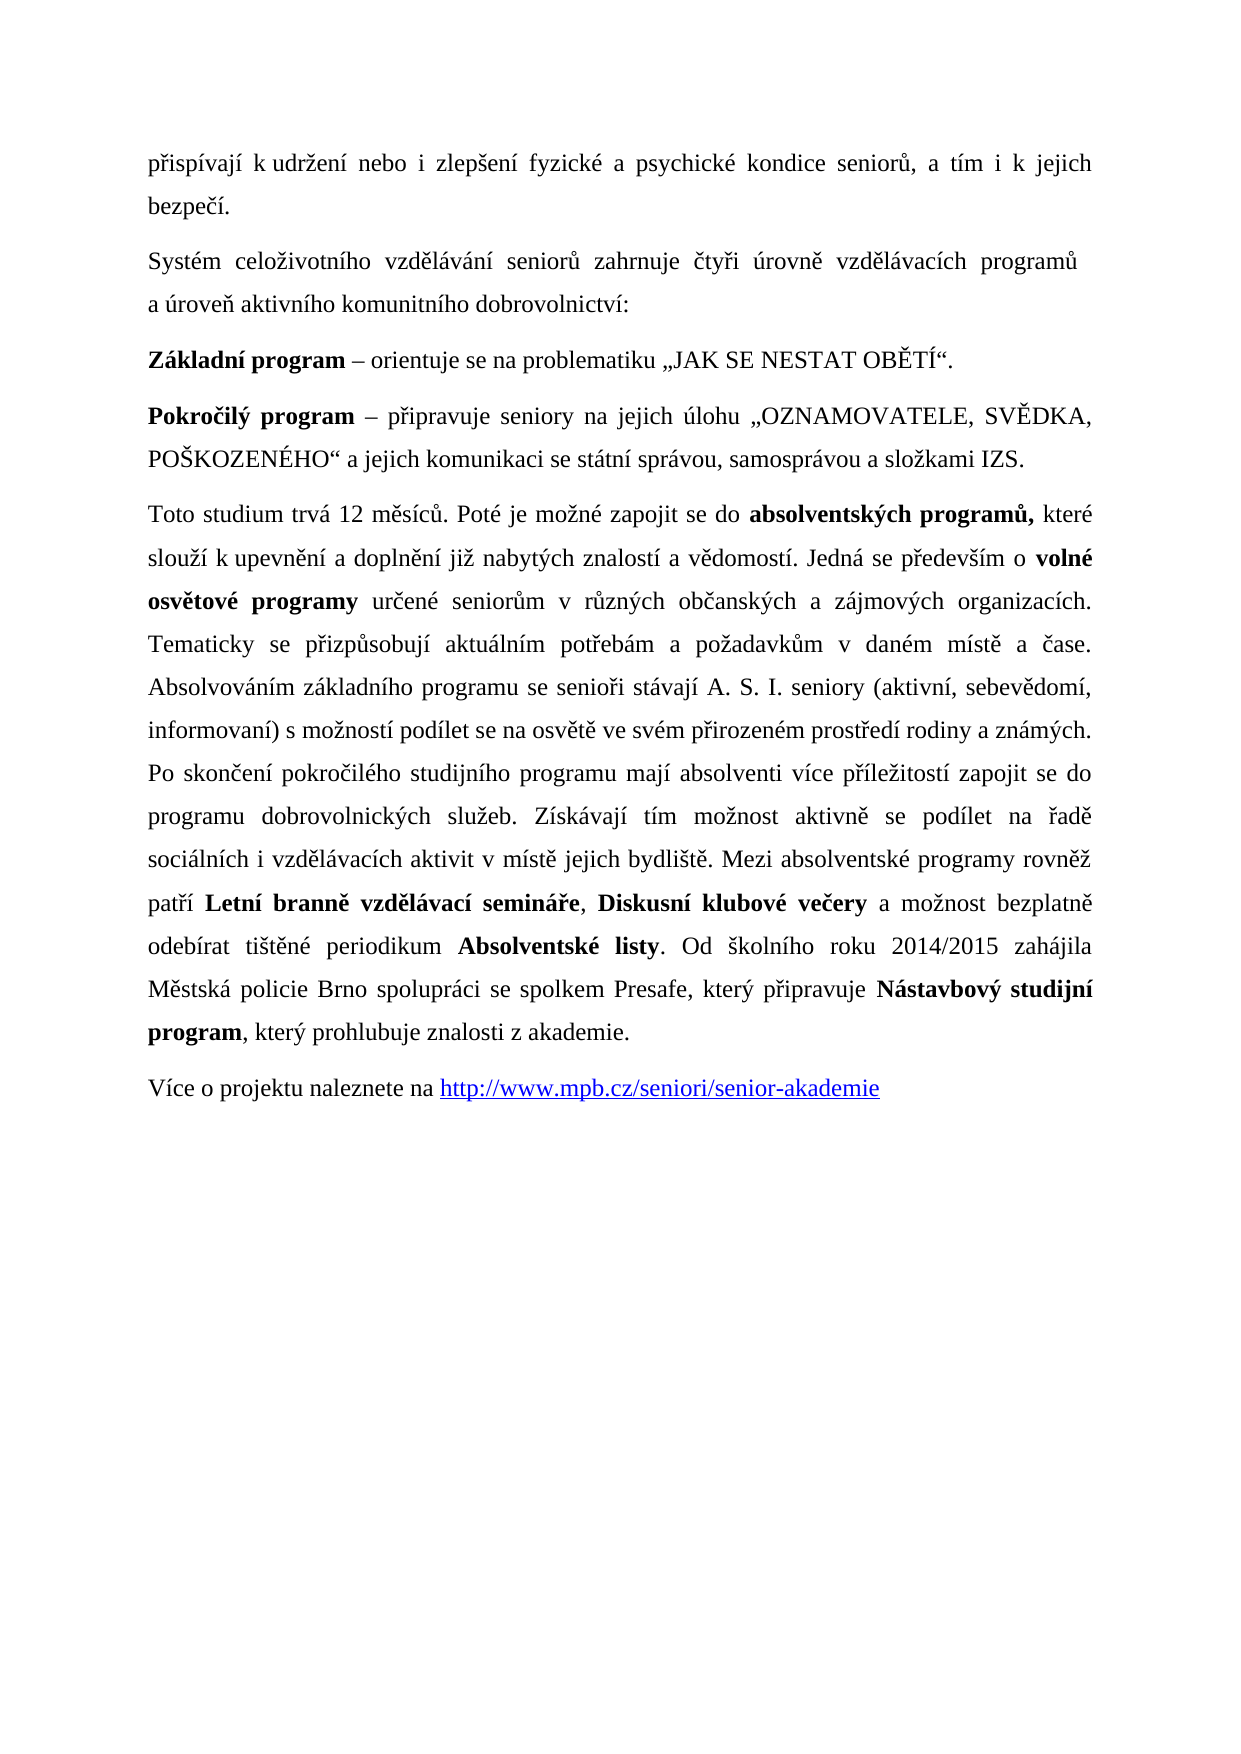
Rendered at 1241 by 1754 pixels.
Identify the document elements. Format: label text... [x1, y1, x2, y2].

text Systém celoživotního vzdělávání seniorů zahrnuje čtyři úrovně vzdělávacích programů a úroveň aktivního komunitního dobrovolnictví: [148, 246, 1093, 318]
text Pokročilý program – připravuje seniory na jejich úlohu „OZNAMOVATELE, SVĚDKA, POŠKOZENÉHO“ a jejich komunikaci se státní správou, samosprávou a složkami IZS. [148, 401, 1093, 473]
text Více o projektu naleznete na http://www.mpb.cz/seniori/senior-akademie [148, 1073, 1093, 1101]
text Základní program – orientuje se na problematiku „JAK SE NESTAT OBĚTÍ“. [148, 345, 1093, 374]
text Toto studium trvá 12 měsíců. Poté je možné zapojit se do absolventských programů, které slouží k upevnění a doplnění již nabytých znalostí a vědomostí. Jedná se především o volné osvětové programy určené seniorům v různých občanských a zájmových organizacích. Tematicky se přizpůsobují aktuálním potřebám a požadavkům v daném místě a čase. Absolvováním základního programu se senioři stávají A. S. I. seniory (aktivní, sebevědomí, informovaní) s možností podílet se na osvětě ve svém přirozeném prostředí rodiny a známých. Po skončení pokročilého studijního programu mají absolventi více příležitostí zapojit se do programu dobrovolnických služeb. Získávají tím možnost aktivně se podílet na řadě sociálních i vzdělávacích aktivit v místě jejich bydliště. Mezi absolventské programy rovněž patří Letní branně vzdělávací semináře, Diskusní klubové večery a možnost bezplatně odebírat tištěné periodikum Absolventské listy. Od školního roku 2014/2015 zahájila Městská policie Brno spolupráci se spolkem Presafe, který připravuje Nástavbový studijní program, který prohlubuje znalosti z akademie. [148, 499, 1093, 1046]
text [148, 148, 1093, 219]
